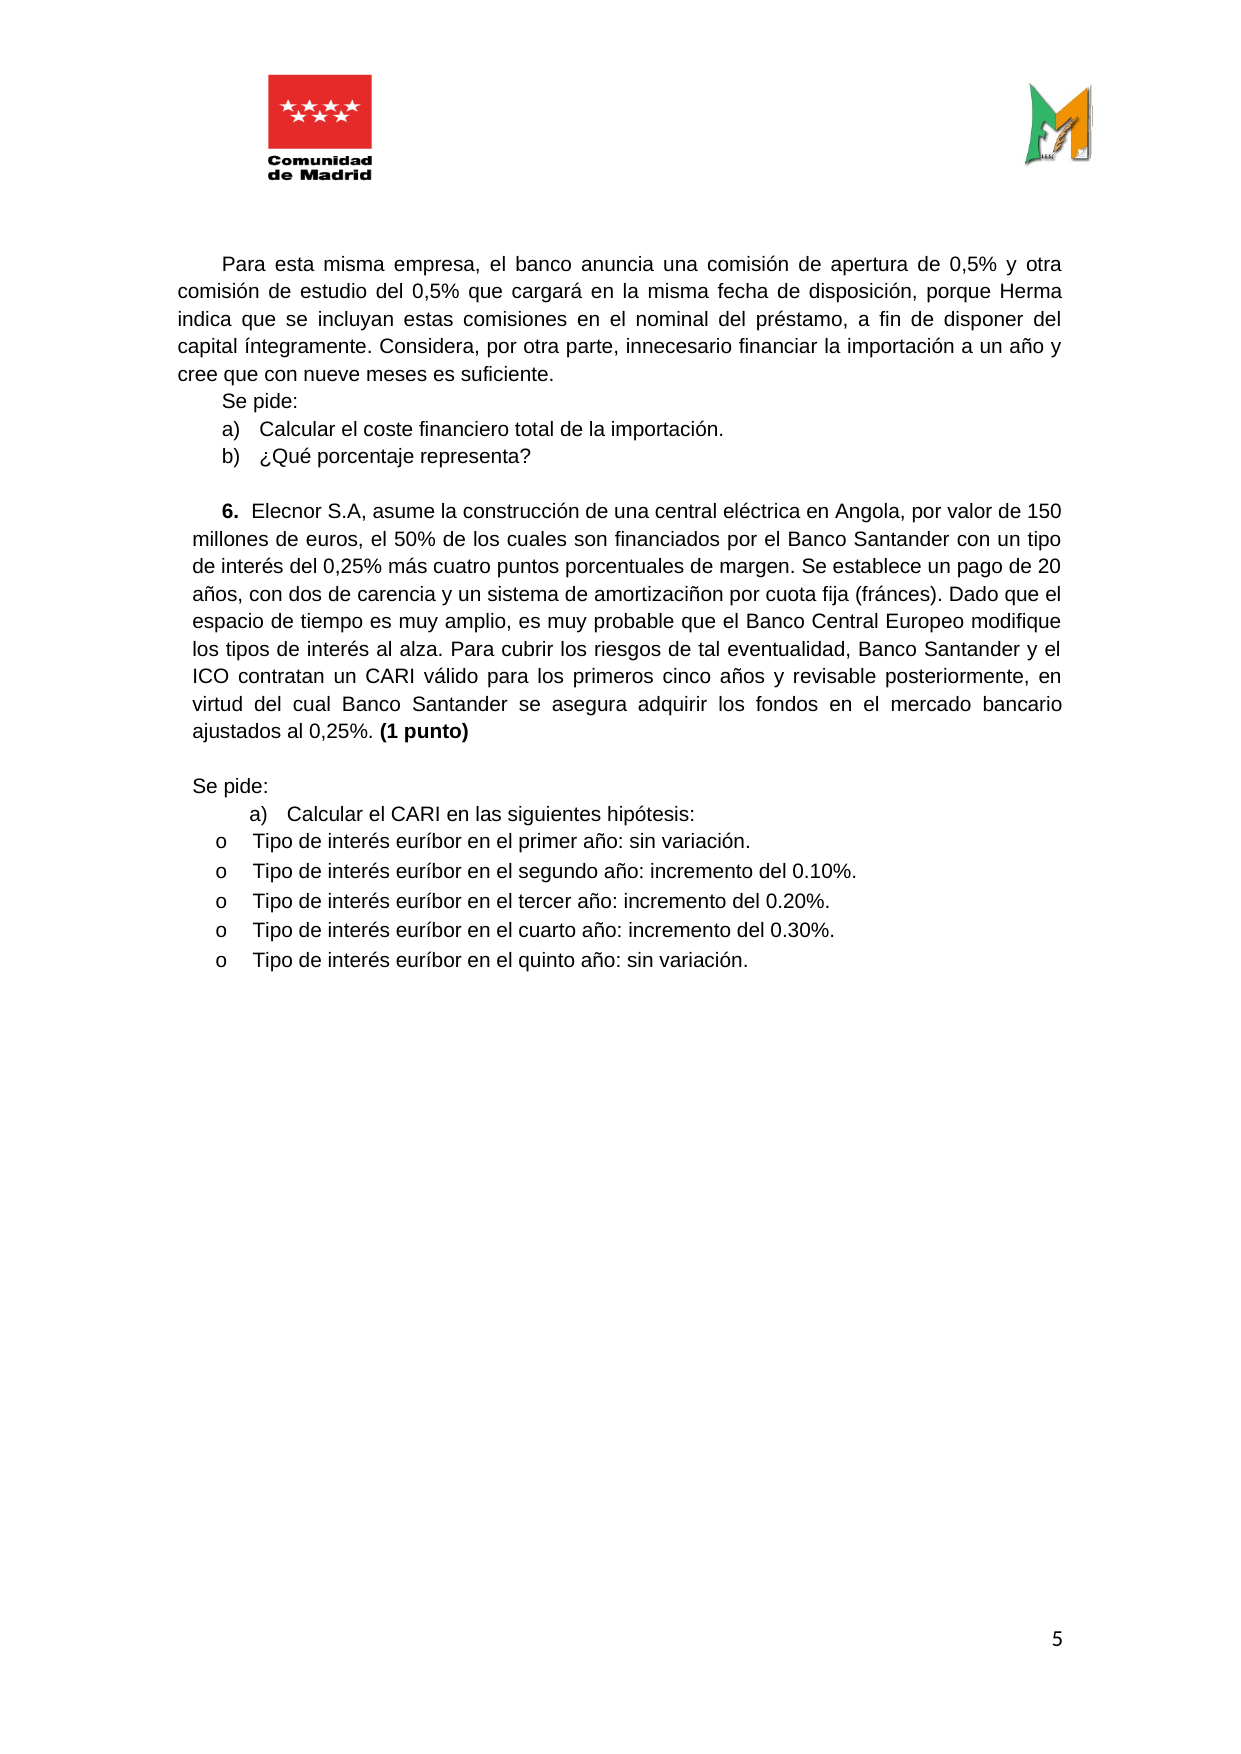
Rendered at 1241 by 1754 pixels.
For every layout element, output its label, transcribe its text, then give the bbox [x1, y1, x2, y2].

text Se pide: [177, 389, 1063, 413]
list ¿Qué porcentaje representa? [222, 444, 1063, 468]
picture [996, 79, 1124, 170]
list Calcular el CARI en las siguientes hipótesis: [249, 802, 1063, 826]
list Tipo de interés euríbor en el primer año: sin variación. [215, 829, 1063, 855]
list Tipo de interés euríbor en el segundo año: incremento del 0.10%. [215, 859, 1063, 884]
list Tipo de interés euríbor en el tercer año: incremento del 0.20%. [215, 888, 1063, 914]
list Elecnor S.A, asume la construcción de una central eléctrica en Angola, por valor de 150 millones de euros, el 50% de los cuales son financiados por el Banco Santander con un tipo de interés del 0,25% más cuatro puntos porcentuales de margen. Se establece un pago de 20 años, con dos de carencia y un sistema de amortizaciñon por cuota fija (fránces). Dado que el espacio de tiempo es muy amplio, es muy probable que el Banco Central Europeo modifique los tipos de interés al alza. Para cubrir los riesgos de tal eventualidad, Banco Santander y el ICO contratan un CARI válido para los primeros cinco años y revisable posteriormente, en virtud del cual Banco Santander se asegura adquirir los fondos en el mercado bancario ajustados al 0,25%. (1 punto) [192, 499, 1063, 743]
text Para esta misma empresa, el banco anuncia una comisión de apertura de 0,5% y otra comisión de estudio del 0,5% que cargará en la misma fecha de disposición, porque Herma indica que se incluyan estas comisiones en el nominal del préstamo, a fin de disponer del capital íntegramente. Considera, por otra parte, innecesario financiar la importación a un año y cree que con nueve meses es suficiente. [177, 252, 1063, 386]
list Tipo de interés euríbor en el cuarto año: incremento del 0.30%. [215, 918, 1063, 944]
list Calcular el coste financiero total de la importación. [222, 417, 1063, 441]
list Tipo de interés euríbor en el quinto año: sin variación. [215, 948, 1063, 974]
list Se pide: [192, 774, 1063, 798]
